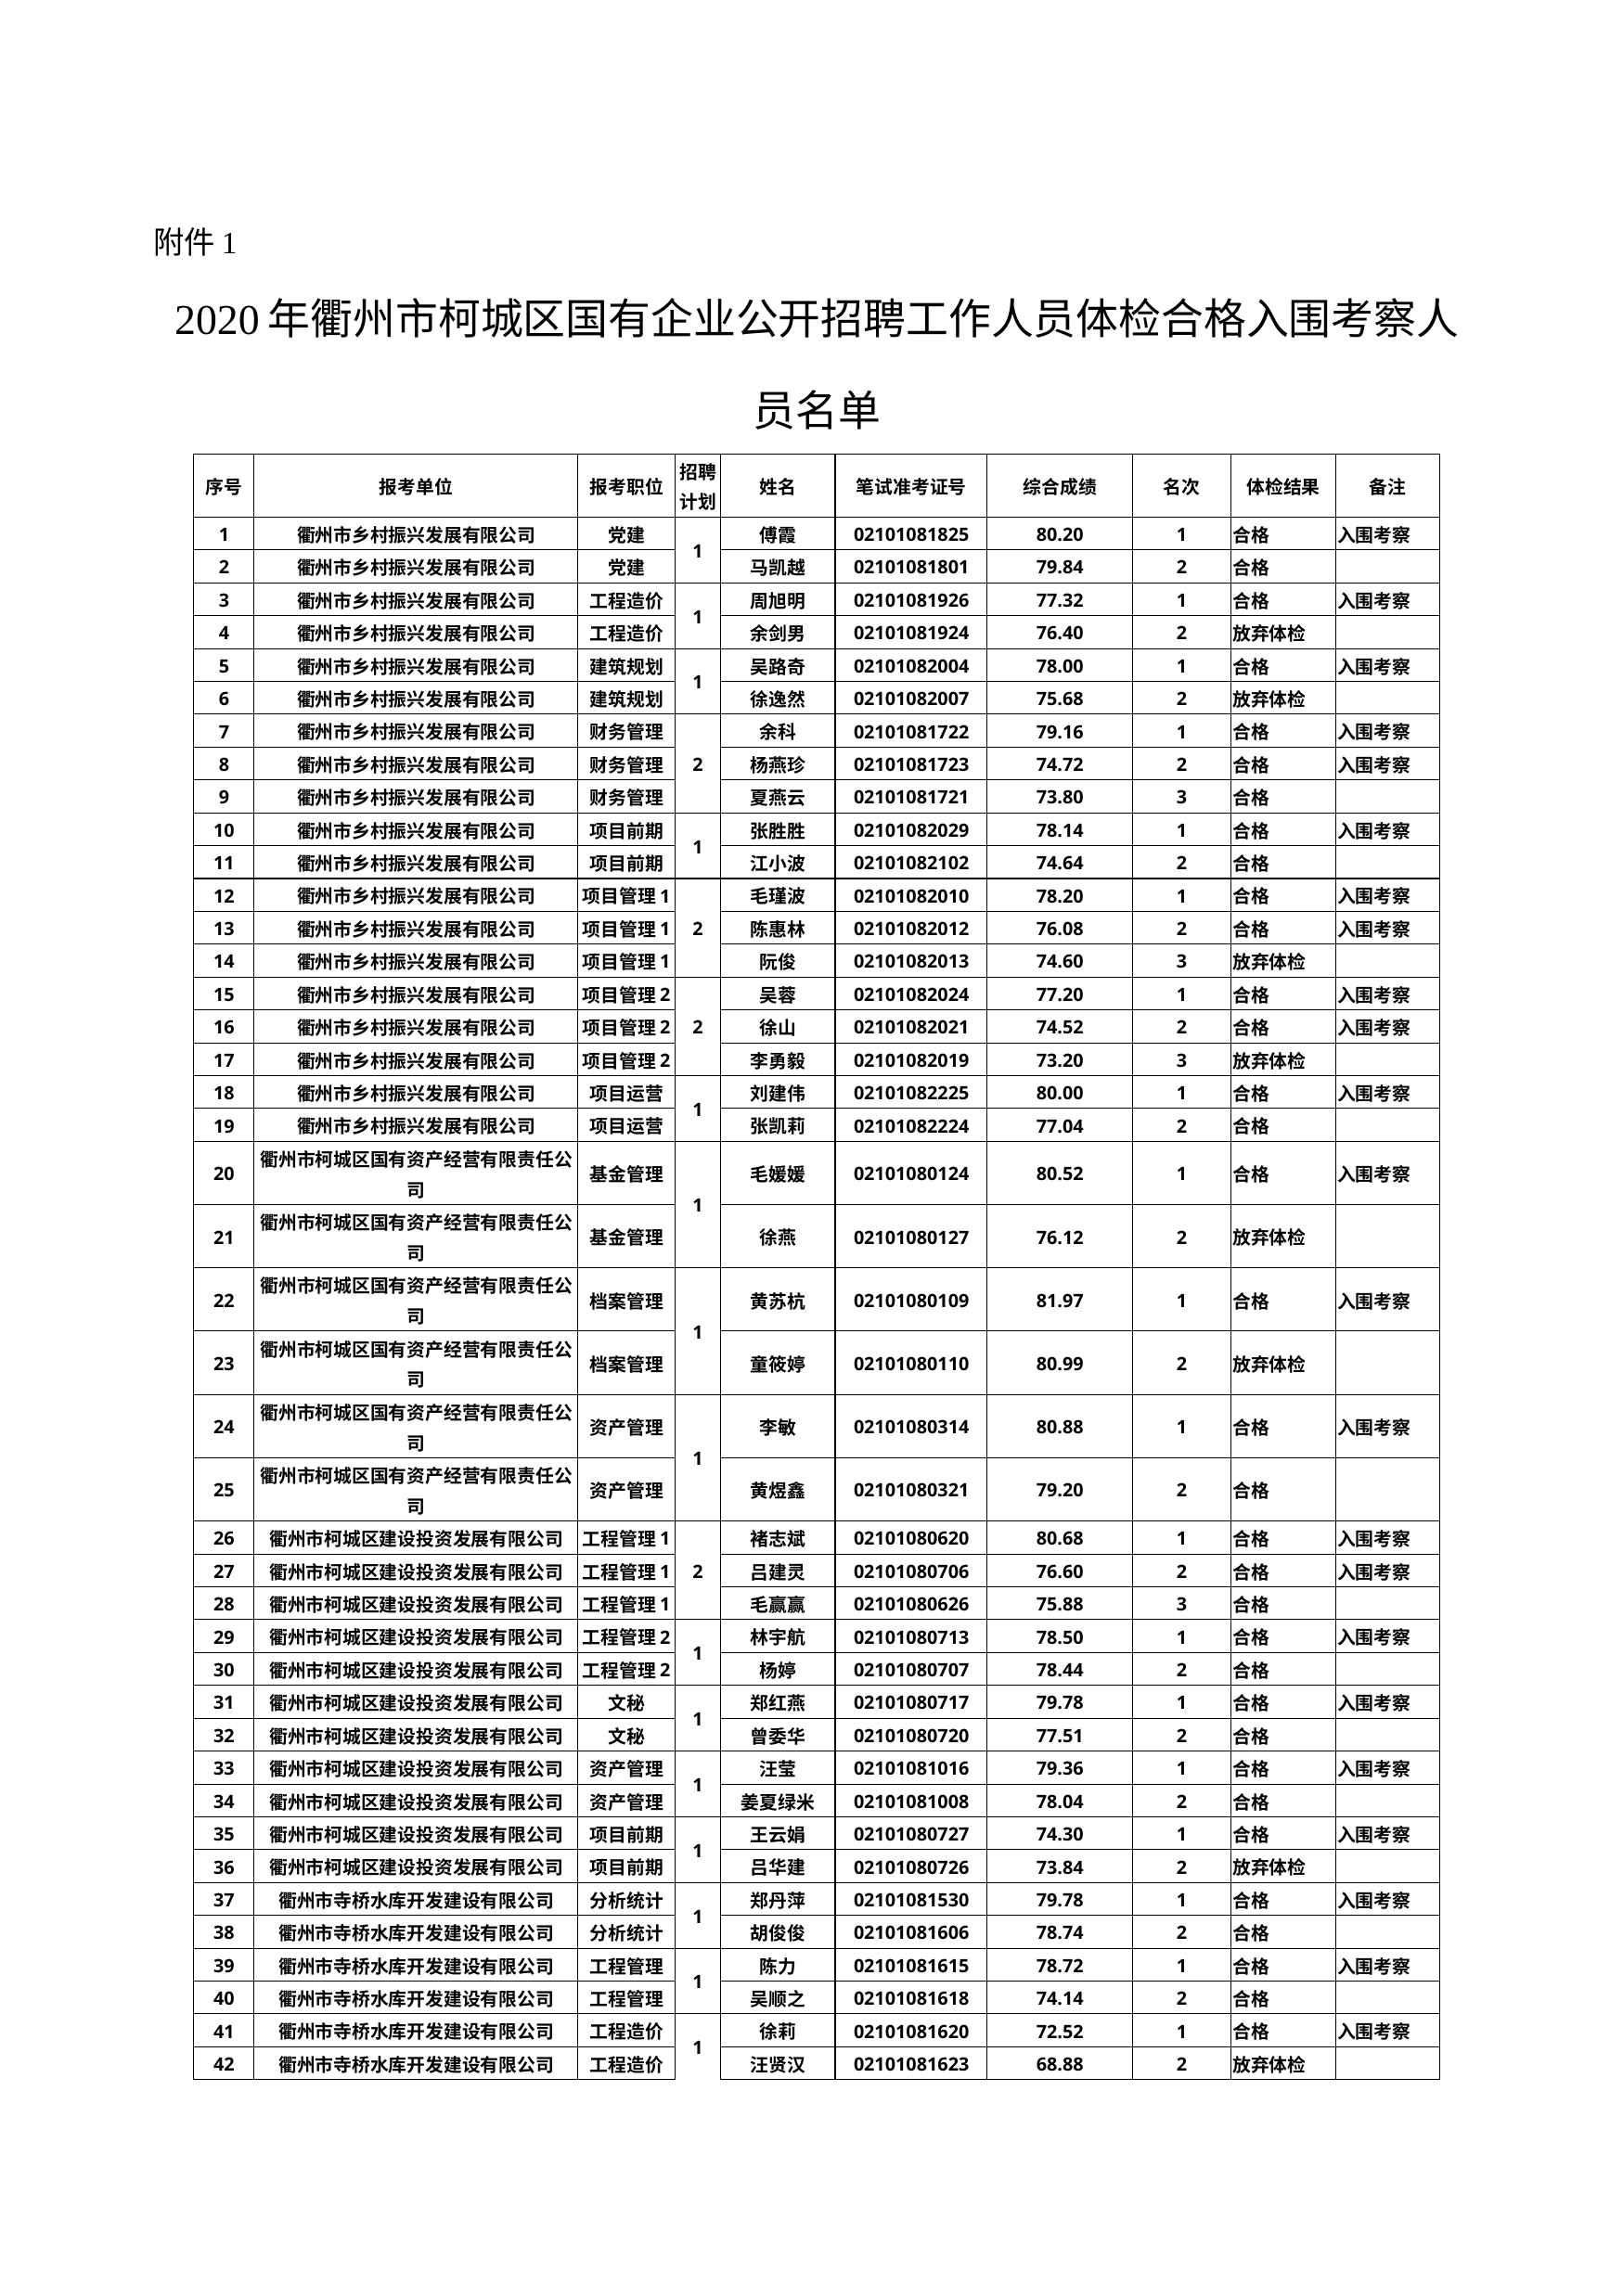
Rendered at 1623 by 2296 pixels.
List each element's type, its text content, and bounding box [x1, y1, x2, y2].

table_cell 42 [194, 2047, 253, 2079]
table_cell 项目管理2 [578, 978, 675, 1009]
table_cell 76.60 [987, 1555, 1132, 1586]
table_cell 吴顺之 [721, 1982, 834, 2013]
table_cell 1 [1133, 1268, 1230, 1330]
table_cell 2 [1133, 1719, 1230, 1751]
table_header 姓名 [721, 455, 834, 517]
table_cell 2 [1133, 682, 1230, 713]
table_cell [1336, 1653, 1439, 1685]
table_cell 档案管理 [578, 1268, 675, 1330]
table_cell [1336, 846, 1439, 878]
table_cell 放弃体检 [1231, 2047, 1335, 2079]
table_cell 衢州市柯城区国有资产经营有限责任公司 [254, 1331, 577, 1394]
table_cell [1336, 1458, 1439, 1520]
table_cell [1336, 1587, 1439, 1619]
table_cell 2 [1133, 1331, 1230, 1394]
table_cell 衢州市寺桥水库开发建设有限公司 [254, 1883, 577, 1915]
table_cell 22 [194, 1268, 253, 1330]
table_cell 衢州市乡村振兴发展有限公司 [254, 1109, 577, 1141]
table_cell 工程造价 [578, 584, 675, 615]
table_cell 78.04 [987, 1785, 1132, 1816]
table_cell 合格 [1231, 1883, 1335, 1915]
table_cell 9 [194, 780, 253, 813]
table_cell 2 [1133, 1205, 1230, 1267]
table_cell 工程管理 [578, 1949, 675, 1981]
table_cell 81.97 [987, 1268, 1132, 1330]
table_cell 杨婷 [721, 1653, 834, 1685]
table_header 招聘 计划 [676, 455, 720, 517]
table_cell 02101081723 [836, 748, 986, 779]
table_cell 汪莹 [721, 1751, 834, 1783]
table_cell 合格 [1231, 1817, 1335, 1849]
table_cell 刘建伟 [721, 1076, 834, 1108]
table_cell 80.52 [987, 1142, 1132, 1204]
table_cell 2 [1133, 1916, 1230, 1947]
table_cell 1 [676, 1817, 720, 1882]
table_cell 3 [1133, 780, 1230, 813]
table_cell 74.72 [987, 748, 1132, 779]
table_cell 02101081615 [836, 1949, 986, 1981]
table_cell 黄煜鑫 [721, 1458, 834, 1520]
table_cell 入围考察 [1336, 978, 1439, 1009]
table_cell 衢州市柯城区建设投资发展有限公司 [254, 1686, 577, 1718]
table_cell 吕华建 [721, 1850, 834, 1882]
table_cell [1336, 616, 1439, 648]
table_cell 26 [194, 1521, 253, 1553]
table_cell 黄苏杭 [721, 1268, 834, 1330]
table_cell 1 [1133, 1883, 1230, 1915]
table_cell 入围考察 [1336, 814, 1439, 845]
table_cell 合格 [1231, 1982, 1335, 2013]
table_cell 14 [194, 944, 253, 977]
table_cell 郑丹萍 [721, 1883, 834, 1915]
table_cell [1336, 550, 1439, 583]
table_cell 36 [194, 1850, 253, 1882]
table_cell 79.16 [987, 714, 1132, 747]
table_cell 文秘 [578, 1686, 675, 1718]
table_cell 78.44 [987, 1653, 1132, 1685]
table_cell 3 [1133, 1587, 1230, 1619]
table_cell 入围考察 [1336, 649, 1439, 681]
table_cell 74.14 [987, 1982, 1132, 2013]
table_cell 1 [1133, 1142, 1230, 1204]
table_header 序号 [194, 455, 253, 517]
table_cell 陈力 [721, 1949, 834, 1981]
table_cell 分析统计 [578, 1883, 675, 1915]
table_cell 2 [1133, 1010, 1230, 1042]
table_cell 毛瑾波 [721, 879, 834, 911]
table_cell 75.88 [987, 1587, 1132, 1619]
table_cell 02101080124 [836, 1142, 986, 1204]
table_cell 02101081606 [836, 1916, 986, 1947]
table_cell 80.20 [987, 518, 1132, 549]
table_cell 1 [1133, 518, 1230, 549]
table_cell 02101082019 [836, 1044, 986, 1075]
table_cell 3 [1133, 944, 1230, 977]
table_cell 衢州市柯城区国有资产经营有限责任公司 [254, 1205, 577, 1267]
table_cell 02101080707 [836, 1653, 986, 1685]
table_cell 1 [676, 1883, 720, 1947]
table_cell 衢州市乡村振兴发展有限公司 [254, 978, 577, 1009]
table_cell 33 [194, 1751, 253, 1783]
table_cell 合格 [1231, 1109, 1335, 1141]
table_header 报考单位 [254, 455, 577, 517]
table_cell 74.60 [987, 944, 1132, 977]
table_cell 合格 [1231, 1587, 1335, 1619]
table_cell 衢州市乡村振兴发展有限公司 [254, 616, 577, 648]
table_cell 放弃体检 [1231, 616, 1335, 648]
table_cell 38 [194, 1916, 253, 1947]
table_cell 阮俊 [721, 944, 834, 977]
table_cell 23 [194, 1331, 253, 1394]
table_cell 1 [676, 2014, 720, 2079]
table_cell 02101080321 [836, 1458, 986, 1520]
table_cell 合格 [1231, 714, 1335, 747]
table_cell 合格 [1231, 1555, 1335, 1586]
table_cell 19 [194, 1109, 253, 1141]
table_cell 项目运营 [578, 1109, 675, 1141]
table_cell 2 [676, 714, 720, 813]
table_header 名次 [1133, 455, 1230, 517]
table_cell 合格 [1231, 1949, 1335, 1981]
table_cell 文秘 [578, 1719, 675, 1751]
table_cell 35 [194, 1817, 253, 1849]
table_cell 3 [194, 584, 253, 615]
table_cell 褚志斌 [721, 1521, 834, 1553]
table_cell 77.20 [987, 978, 1132, 1009]
table_cell 项目前期 [578, 846, 675, 878]
table_cell [1336, 944, 1439, 977]
table_cell 吴路奇 [721, 649, 834, 681]
table_cell 放弃体检 [1231, 1205, 1335, 1267]
table_cell 2 [1133, 1982, 1230, 2013]
table_cell [1336, 1850, 1439, 1882]
table_cell 2 [1133, 1785, 1230, 1816]
table_cell 入围考察 [1336, 1949, 1439, 1981]
table_cell 02101081924 [836, 616, 986, 648]
table_cell 40 [194, 1982, 253, 2013]
table_cell 入围考察 [1336, 1268, 1439, 1330]
table_cell 37 [194, 1883, 253, 1915]
table_header 体检结果 [1231, 455, 1335, 517]
table_cell 1 [676, 1395, 720, 1520]
table_cell 41 [194, 2014, 253, 2046]
table_cell 童筱婷 [721, 1331, 834, 1394]
table_cell 衢州市柯城区建设投资发展有限公司 [254, 1653, 577, 1685]
table_cell 25 [194, 1458, 253, 1520]
table_cell 衢州市寺桥水库开发建设有限公司 [254, 1982, 577, 2013]
table_cell 1 [1133, 714, 1230, 747]
table_cell 11 [194, 846, 253, 878]
table_cell 衢州市乡村振兴发展有限公司 [254, 944, 577, 977]
table_cell 合格 [1231, 1395, 1335, 1457]
table_cell [1336, 1331, 1439, 1394]
table_cell 1 [1133, 2014, 1230, 2046]
table_cell 江小波 [721, 846, 834, 878]
table_cell 档案管理 [578, 1331, 675, 1394]
table_cell 2 [1133, 1850, 1230, 1882]
table_cell 衢州市乡村振兴发展有限公司 [254, 748, 577, 779]
table_cell 入围考察 [1336, 1521, 1439, 1553]
table_cell 1 [1133, 1817, 1230, 1849]
table_cell 放弃体检 [1231, 944, 1335, 977]
table_cell 2 [1133, 1555, 1230, 1586]
table_cell 31 [194, 1686, 253, 1718]
table_cell 项目管理1 [578, 944, 675, 977]
table_cell 衢州市乡村振兴发展有限公司 [254, 1044, 577, 1075]
table_cell 1 [676, 1949, 720, 2013]
table_cell 马凯越 [721, 550, 834, 583]
table_cell 衢州市寺桥水库开发建设有限公司 [254, 1916, 577, 1947]
table_cell 入围考察 [1336, 1883, 1439, 1915]
table_cell [1336, 1044, 1439, 1075]
table_cell 02101080626 [836, 1587, 986, 1619]
table_cell 02101080727 [836, 1817, 986, 1849]
table_cell 2 [1133, 1109, 1230, 1141]
table_cell 1 [1133, 1395, 1230, 1457]
table_cell 2 [1133, 846, 1230, 878]
table_cell 衢州市柯城区建设投资发展有限公司 [254, 1555, 577, 1586]
table_cell 衢州市柯城区建设投资发展有限公司 [254, 1620, 577, 1652]
table_cell 02101081623 [836, 2047, 986, 2079]
table_cell 合格 [1231, 1751, 1335, 1783]
table_cell 02101082013 [836, 944, 986, 977]
table_cell 财务管理 [578, 714, 675, 747]
table_cell 工程造价 [578, 616, 675, 648]
table_cell 衢州市柯城区国有资产经营有限责任公司 [254, 1395, 577, 1457]
table_cell 1 [1133, 978, 1230, 1009]
table_cell 入围考察 [1336, 518, 1439, 549]
table_cell 1 [676, 1268, 720, 1394]
table_cell 陈惠林 [721, 912, 834, 943]
table_cell 76.40 [987, 616, 1132, 648]
table_cell 项目管理2 [578, 1010, 675, 1042]
table_cell 16 [194, 1010, 253, 1042]
table_cell 79.78 [987, 1686, 1132, 1718]
table_cell 17 [194, 1044, 253, 1075]
table_cell 02101081825 [836, 518, 986, 549]
table_cell 74.64 [987, 846, 1132, 878]
table_cell 合格 [1231, 1521, 1335, 1553]
table_cell 02101082004 [836, 649, 986, 681]
table_cell [1336, 1916, 1439, 1947]
table_cell 02101081722 [836, 714, 986, 747]
table_cell 73.20 [987, 1044, 1132, 1075]
table_cell 财务管理 [578, 780, 675, 813]
table_cell 合格 [1231, 978, 1335, 1009]
table_cell 10 [194, 814, 253, 845]
table_cell 2 [1133, 912, 1230, 943]
table_cell 1 [676, 1686, 720, 1751]
table_cell 78.50 [987, 1620, 1132, 1652]
table_cell 77.32 [987, 584, 1132, 615]
table_cell 73.80 [987, 780, 1132, 813]
table_cell 衢州市柯城区建设投资发展有限公司 [254, 1587, 577, 1619]
table_cell 02101081530 [836, 1883, 986, 1915]
table_cell 02101080314 [836, 1395, 986, 1457]
table_cell 郑红燕 [721, 1686, 834, 1718]
table_cell 衢州市乡村振兴发展有限公司 [254, 1076, 577, 1108]
table_cell 财务管理 [578, 748, 675, 779]
table_cell 02101082102 [836, 846, 986, 878]
table_cell 建筑规划 [578, 649, 675, 681]
table_cell 衢州市乡村振兴发展有限公司 [254, 682, 577, 713]
table_cell 衢州市乡村振兴发展有限公司 [254, 912, 577, 943]
table_cell [1336, 1719, 1439, 1751]
table_cell 2 [1133, 616, 1230, 648]
table_cell 入围考察 [1336, 1076, 1439, 1108]
table_cell 入围考察 [1336, 879, 1439, 911]
table_cell 28 [194, 1587, 253, 1619]
table_cell 02101082024 [836, 978, 986, 1009]
table_cell 8 [194, 748, 253, 779]
table_cell 合格 [1231, 1458, 1335, 1520]
table_cell 李敏 [721, 1395, 834, 1457]
table_cell 胡俊俊 [721, 1916, 834, 1947]
table_cell 工程造价 [578, 2014, 675, 2046]
table_cell 工程造价 [578, 2047, 675, 2079]
table_cell 工程管理 [578, 1982, 675, 2013]
table_cell 衢州市乡村振兴发展有限公司 [254, 780, 577, 813]
table_cell 1 [676, 1142, 720, 1267]
table_cell 02101080717 [836, 1686, 986, 1718]
table_cell 入围考察 [1336, 1142, 1439, 1204]
table_cell 合格 [1231, 584, 1335, 615]
table_cell 项目管理2 [578, 1044, 675, 1075]
table_cell 入围考察 [1336, 584, 1439, 615]
table_cell 入围考察 [1336, 1395, 1439, 1457]
table_header 报考职位 [578, 455, 675, 517]
table_cell 02101082007 [836, 682, 986, 713]
table_cell 衢州市柯城区国有资产经营有限责任公司 [254, 1142, 577, 1204]
table_cell 77.04 [987, 1109, 1132, 1141]
table_cell 衢州市乡村振兴发展有限公司 [254, 814, 577, 845]
table_cell 项目前期 [578, 1817, 675, 1849]
table_cell 2 [1133, 1458, 1230, 1520]
table_cell 资产管理 [578, 1785, 675, 1816]
table_cell 工程管理2 [578, 1620, 675, 1652]
table_cell 入围考察 [1336, 1555, 1439, 1586]
table_cell 衢州市乡村振兴发展有限公司 [254, 550, 577, 583]
table_cell 吴蓉 [721, 978, 834, 1009]
table_cell 1 [676, 584, 720, 648]
table_cell 合格 [1231, 649, 1335, 681]
table_cell 放弃体检 [1231, 682, 1335, 713]
table_cell 74.52 [987, 1010, 1132, 1042]
table_cell 王云娟 [721, 1817, 834, 1849]
table_cell 余科 [721, 714, 834, 747]
table_cell 02101080127 [836, 1205, 986, 1267]
table_cell 02101082225 [836, 1076, 986, 1108]
table_cell 78.72 [987, 1949, 1132, 1981]
table_cell 3 [1133, 1044, 1230, 1075]
table_cell 21 [194, 1205, 253, 1267]
table_cell 1 [194, 518, 253, 549]
table_cell 合格 [1231, 1653, 1335, 1685]
table_cell 张胜胜 [721, 814, 834, 845]
table_cell 党建 [578, 550, 675, 583]
table_cell 徐逸然 [721, 682, 834, 713]
table_cell 1 [676, 1751, 720, 1816]
table_cell 73.84 [987, 1850, 1132, 1882]
table_cell 合格 [1231, 1916, 1335, 1947]
table_cell 34 [194, 1785, 253, 1816]
table_cell 衢州市乡村振兴发展有限公司 [254, 518, 577, 549]
table_cell 基金管理 [578, 1142, 675, 1204]
table_cell 76.12 [987, 1205, 1132, 1267]
table_cell 77.51 [987, 1719, 1132, 1751]
table_cell 项目前期 [578, 1850, 675, 1882]
table_cell 1 [1133, 1076, 1230, 1108]
table_cell 02101081721 [836, 780, 986, 813]
table_cell 资产管理 [578, 1751, 675, 1783]
table_cell 02101082010 [836, 879, 986, 911]
table_cell 02101080726 [836, 1850, 986, 1882]
table_cell 2 [676, 879, 720, 977]
table_cell 75.68 [987, 682, 1132, 713]
table_cell 02101082224 [836, 1109, 986, 1141]
table_header 综合成绩 [987, 455, 1132, 517]
table_cell 15 [194, 978, 253, 1009]
text 2020年衢州市柯城区国有企业公开招聘工作人员体检合格入围考察人员名单 [153, 271, 1480, 453]
table_cell 工程管理2 [578, 1653, 675, 1685]
table_cell 39 [194, 1949, 253, 1981]
table_cell 入围考察 [1336, 1751, 1439, 1783]
table_cell 入围考察 [1336, 748, 1439, 779]
table_cell 姜夏绿米 [721, 1785, 834, 1816]
table_cell 1 [1133, 1620, 1230, 1652]
table_cell 78.14 [987, 814, 1132, 845]
table_cell 13 [194, 912, 253, 943]
table_cell 79.36 [987, 1751, 1132, 1783]
table_cell 合格 [1231, 2014, 1335, 2046]
table_cell 毛媛媛 [721, 1142, 834, 1204]
table_cell 02101080706 [836, 1555, 986, 1586]
table_cell 徐莉 [721, 2014, 834, 2046]
table_cell 1 [1133, 1751, 1230, 1783]
table_cell 76.08 [987, 912, 1132, 943]
table_cell 入围考察 [1336, 1010, 1439, 1042]
table_cell 合格 [1231, 1620, 1335, 1652]
table_cell [1336, 1785, 1439, 1816]
table_cell 工程管理1 [578, 1587, 675, 1619]
table_cell [1336, 2047, 1439, 2079]
table_cell 1 [1133, 1521, 1230, 1553]
table_cell 衢州市柯城区建设投资发展有限公司 [254, 1785, 577, 1816]
table_cell 工程管理1 [578, 1555, 675, 1586]
table_cell 合格 [1231, 912, 1335, 943]
table_cell 32 [194, 1719, 253, 1751]
table_cell 衢州市柯城区建设投资发展有限公司 [254, 1719, 577, 1751]
table_cell 林宇航 [721, 1620, 834, 1652]
table_cell 建筑规划 [578, 682, 675, 713]
text 附件1 [153, 210, 1480, 271]
table_cell 2 [676, 978, 720, 1075]
table_cell 吕建灵 [721, 1555, 834, 1586]
table_cell 汪贤汉 [721, 2047, 834, 2079]
table_header 笔试准考证号 [836, 455, 986, 517]
table_cell 79.84 [987, 550, 1132, 583]
table_cell [1336, 682, 1439, 713]
table_cell 1 [676, 518, 720, 583]
table_cell 2 [1133, 1653, 1230, 1685]
table_cell [1336, 780, 1439, 813]
table_cell 02101081926 [836, 584, 986, 615]
table_cell 02101082029 [836, 814, 986, 845]
table_cell 1 [676, 814, 720, 878]
table_cell 27 [194, 1555, 253, 1586]
table_cell 入围考察 [1336, 1686, 1439, 1718]
table_cell 02101080109 [836, 1268, 986, 1330]
table_cell 79.20 [987, 1458, 1132, 1520]
table_cell 合格 [1231, 518, 1335, 549]
table_cell 衢州市柯城区国有资产经营有限责任公司 [254, 1458, 577, 1520]
table_cell 合格 [1231, 1010, 1335, 1042]
table_cell 资产管理 [578, 1458, 675, 1520]
table_cell 合格 [1231, 1719, 1335, 1751]
table_cell 曾委华 [721, 1719, 834, 1751]
table_cell 衢州市寺桥水库开发建设有限公司 [254, 1949, 577, 1981]
table_cell 02101082012 [836, 912, 986, 943]
table_cell 78.74 [987, 1916, 1132, 1947]
table_cell 1 [1133, 1686, 1230, 1718]
table_cell 工程管理1 [578, 1521, 675, 1553]
table_cell 1 [676, 1076, 720, 1141]
table_cell 78.20 [987, 879, 1132, 911]
table_cell 合格 [1231, 879, 1335, 911]
table_cell 02101081620 [836, 2014, 986, 2046]
table_cell 分析统计 [578, 1916, 675, 1947]
table_cell 68.88 [987, 2047, 1132, 2079]
table_cell 80.00 [987, 1076, 1132, 1108]
table_cell 衢州市乡村振兴发展有限公司 [254, 714, 577, 747]
table_cell 02101081008 [836, 1785, 986, 1816]
table_cell 6 [194, 682, 253, 713]
table_cell 合格 [1231, 1076, 1335, 1108]
table_cell 徐山 [721, 1010, 834, 1042]
table_cell 2 [194, 550, 253, 583]
table_cell [1336, 1982, 1439, 2013]
table_cell 02101081618 [836, 1982, 986, 2013]
table_cell 衢州市乡村振兴发展有限公司 [254, 879, 577, 911]
table_cell 徐燕 [721, 1205, 834, 1267]
table_cell 周旭明 [721, 584, 834, 615]
table_cell 张凯莉 [721, 1109, 834, 1141]
table_cell 72.52 [987, 2014, 1132, 2046]
table_cell 74.30 [987, 1817, 1132, 1849]
table_cell 项目管理1 [578, 879, 675, 911]
table_cell 7 [194, 714, 253, 747]
table_cell 78.00 [987, 649, 1132, 681]
table_cell 入围考察 [1336, 1817, 1439, 1849]
table_cell 02101080620 [836, 1521, 986, 1553]
table_cell 02101080720 [836, 1719, 986, 1751]
table_cell 合格 [1231, 550, 1335, 583]
table_cell 入围考察 [1336, 2014, 1439, 2046]
table_cell 衢州市乡村振兴发展有限公司 [254, 649, 577, 681]
table_cell 衢州市柯城区建设投资发展有限公司 [254, 1817, 577, 1849]
table_cell 80.68 [987, 1521, 1132, 1553]
table_cell 5 [194, 649, 253, 681]
table_cell 2 [676, 1521, 720, 1619]
table_cell 衢州市乡村振兴发展有限公司 [254, 584, 577, 615]
table_cell 30 [194, 1653, 253, 1685]
table_cell 入围考察 [1336, 912, 1439, 943]
table_cell 1 [676, 1620, 720, 1685]
table_cell 放弃体检 [1231, 1850, 1335, 1882]
table_cell 合格 [1231, 814, 1335, 845]
table_cell 1 [1133, 1949, 1230, 1981]
table_cell 衢州市柯城区建设投资发展有限公司 [254, 1751, 577, 1783]
table_cell 合格 [1231, 1142, 1335, 1204]
table_cell 基金管理 [578, 1205, 675, 1267]
table_cell 资产管理 [578, 1395, 675, 1457]
table_cell 合格 [1231, 780, 1335, 813]
table_cell 衢州市柯城区国有资产经营有限责任公司 [254, 1268, 577, 1330]
table_cell 合格 [1231, 1268, 1335, 1330]
table_cell 29 [194, 1620, 253, 1652]
table_cell 18 [194, 1076, 253, 1108]
table_cell 02101081801 [836, 550, 986, 583]
table_cell 衢州市寺桥水库开发建设有限公司 [254, 2014, 577, 2046]
table_cell 衢州市柯城区建设投资发展有限公司 [254, 1521, 577, 1553]
table_cell 1 [1133, 584, 1230, 615]
table_cell 入围考察 [1336, 714, 1439, 747]
table_cell 党建 [578, 518, 675, 549]
table_cell 2 [1133, 550, 1230, 583]
table_cell 4 [194, 616, 253, 648]
table_cell 傅霞 [721, 518, 834, 549]
table_cell 衢州市寺桥水库开发建设有限公司 [254, 2047, 577, 2079]
table_cell 12 [194, 879, 253, 911]
table_cell [1336, 1109, 1439, 1141]
table_cell 合格 [1231, 1686, 1335, 1718]
table_cell 1 [1133, 879, 1230, 911]
table_cell 放弃体检 [1231, 1331, 1335, 1394]
table_cell 80.88 [987, 1395, 1132, 1457]
table_cell 杨燕珍 [721, 748, 834, 779]
table_cell 02101080110 [836, 1331, 986, 1394]
table_cell 合格 [1231, 748, 1335, 779]
table_cell 项目前期 [578, 814, 675, 845]
table_cell 1 [1133, 649, 1230, 681]
table_cell 放弃体检 [1231, 1044, 1335, 1075]
table_cell 合格 [1231, 846, 1335, 878]
table_cell 项目运营 [578, 1076, 675, 1108]
table_cell 79.78 [987, 1883, 1132, 1915]
table_cell 2 [1133, 748, 1230, 779]
table_cell 衢州市柯城区建设投资发展有限公司 [254, 1850, 577, 1882]
table_cell 24 [194, 1395, 253, 1457]
table_cell 毛赢赢 [721, 1587, 834, 1619]
table_cell 20 [194, 1142, 253, 1204]
table_cell 80.99 [987, 1331, 1132, 1394]
table_cell 衢州市乡村振兴发展有限公司 [254, 1010, 577, 1042]
table_cell [1336, 1205, 1439, 1267]
table_cell 合格 [1231, 1785, 1335, 1816]
table_cell 02101082021 [836, 1010, 986, 1042]
table_cell 1 [1133, 814, 1230, 845]
table_cell 衢州市乡村振兴发展有限公司 [254, 846, 577, 878]
table_cell 02101080713 [836, 1620, 986, 1652]
table_cell 入围考察 [1336, 1620, 1439, 1652]
table_cell 夏燕云 [721, 780, 834, 813]
table_cell 2 [1133, 2047, 1230, 2079]
table_cell 02101081016 [836, 1751, 986, 1783]
table_header 备注 [1336, 455, 1439, 517]
table_cell 1 [676, 649, 720, 713]
table_cell 余剑男 [721, 616, 834, 648]
table_cell 李勇毅 [721, 1044, 834, 1075]
table_cell 项目管理1 [578, 912, 675, 943]
